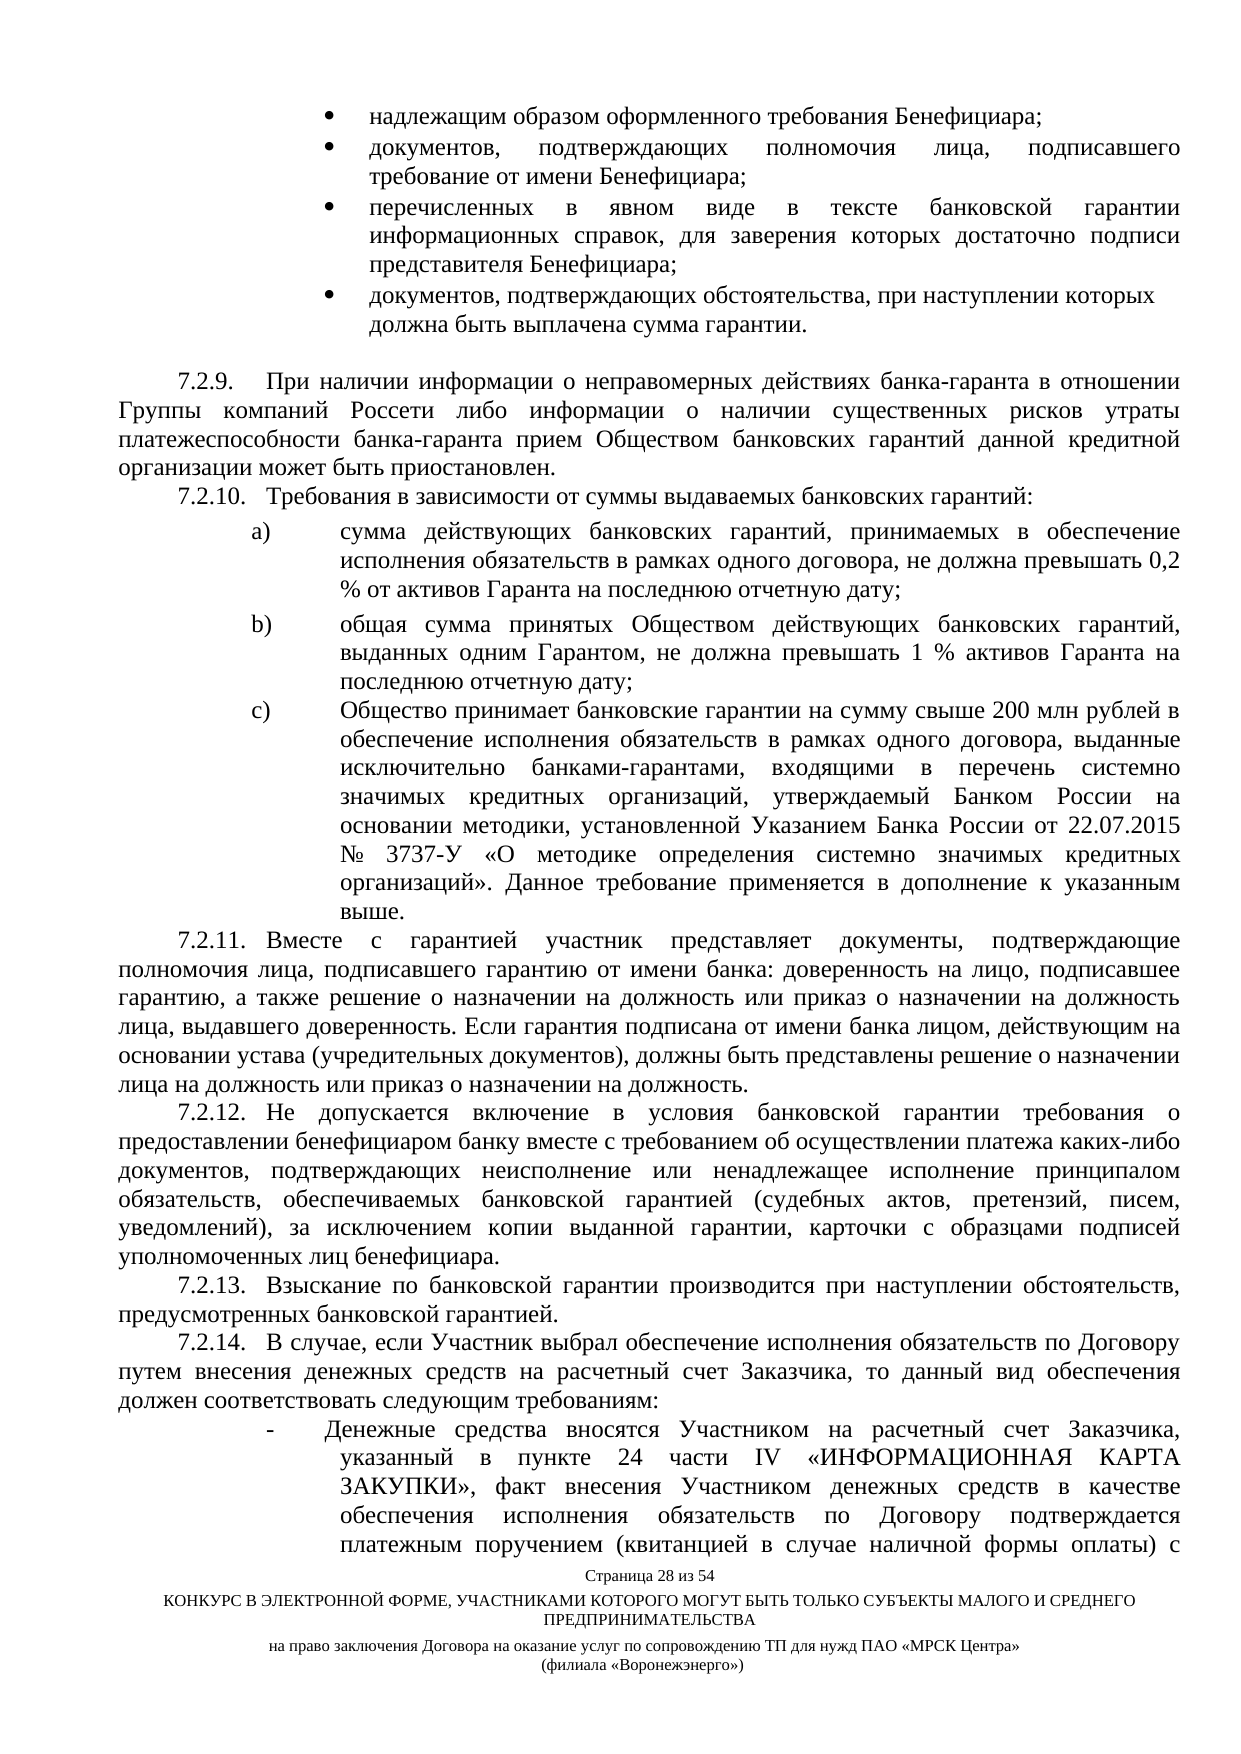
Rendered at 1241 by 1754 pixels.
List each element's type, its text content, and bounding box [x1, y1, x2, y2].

list общая сумма принятых Обществом действующих банковских гарантий, выданных одним Гарантом, не должна превышать 1 % активов Гаранта на последнюю отчетную дату; [251, 609, 1181, 695]
list Вместе с гарантией участник представляет документы, подтверждающие полномочия лица, подписавшего гарантию от имени банка: доверенность на лицо, подписавшее гарантию, а также решение о назначении на должность или приказ о назначении на должность лица, выдавшего доверенность. Если гарантия подписана от имени банка лицом, действующим на основании устава (учредительных документов), должны быть представлены решение о назначении лица на должность или приказ о назначении на должность. [118, 925, 1181, 1097]
list Взыскание по банковской гарантии производится при наступлении обстоятельств, предусмотренных банковской гарантией. [118, 1270, 1181, 1327]
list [266, 1414, 1181, 1557]
list Не допускается включение в условия банковской гарантии требования о предоставлении бенефициаром банку вместе с требованием об осуществлении платежа каких-либо документов, подтверждающих неисполнение или ненадлежащее исполнение принципалом обязательств, обеспечиваемых банковской гарантией (судебных актов, претензий, писем, уведомлений), за исключением копии выданной гарантии, карточки с образцами подписей уполномоченных лиц бенефициара. [118, 1097, 1181, 1270]
list надлежащим образом оформленного требования Бенефициара; [325, 101, 1181, 130]
list В случае, если Участник выбрал обеспечение исполнения обязательств по Договору путем внесения денежных средств на расчетный счет Заказчика, то данный вид обеспечения должен соответствовать следующим требованиям: [118, 1327, 1181, 1414]
list документов, подтверждающих обстоятельства, при наступлении которых должна быть выплачена сумма гарантии. [325, 280, 1181, 337]
list сумма действующих банковских гарантий, принимаемых в обеспечение исполнения обязательств в рамках одного договора, не должна превышать 0,2 % от активов Гаранта на последнюю отчетную дату; [251, 516, 1181, 602]
list При наличии информации о неправомерных действиях банка-гаранта в отношении Группы компаний Россети либо информации о наличии существенных рисков утраты платежеспособности банка-гаранта прием Обществом банковских гарантий данной кредитной организации может быть приостановлен. [118, 366, 1181, 481]
list документов, подтверждающих полномочия лица, подписавшего требование от имени Бенефициара; [325, 132, 1181, 189]
list Требования в зависимости от суммы выдаваемых банковских гарантий: [118, 481, 1181, 510]
list перечисленных в явном виде в тексте банковской гарантии информационных справок, для заверения которых достаточно подписи представителя Бенефициара; [325, 192, 1181, 278]
list Общество принимает банковские гарантии на сумму свыше 200 млн рублей в обеспечение исполнения обязательств в рамках одного договора, выданные исключительно банками-гарантами, входящими в перечень системно значимых кредитных организаций, утверждаемый Банком России на основании методики, установленной Указанием Банка России от 22.07.2015 № 3737-У «О методике определения системно значимых кредитных организаций». Данное требование применяется в дополнение к указанным выше. [251, 695, 1181, 925]
